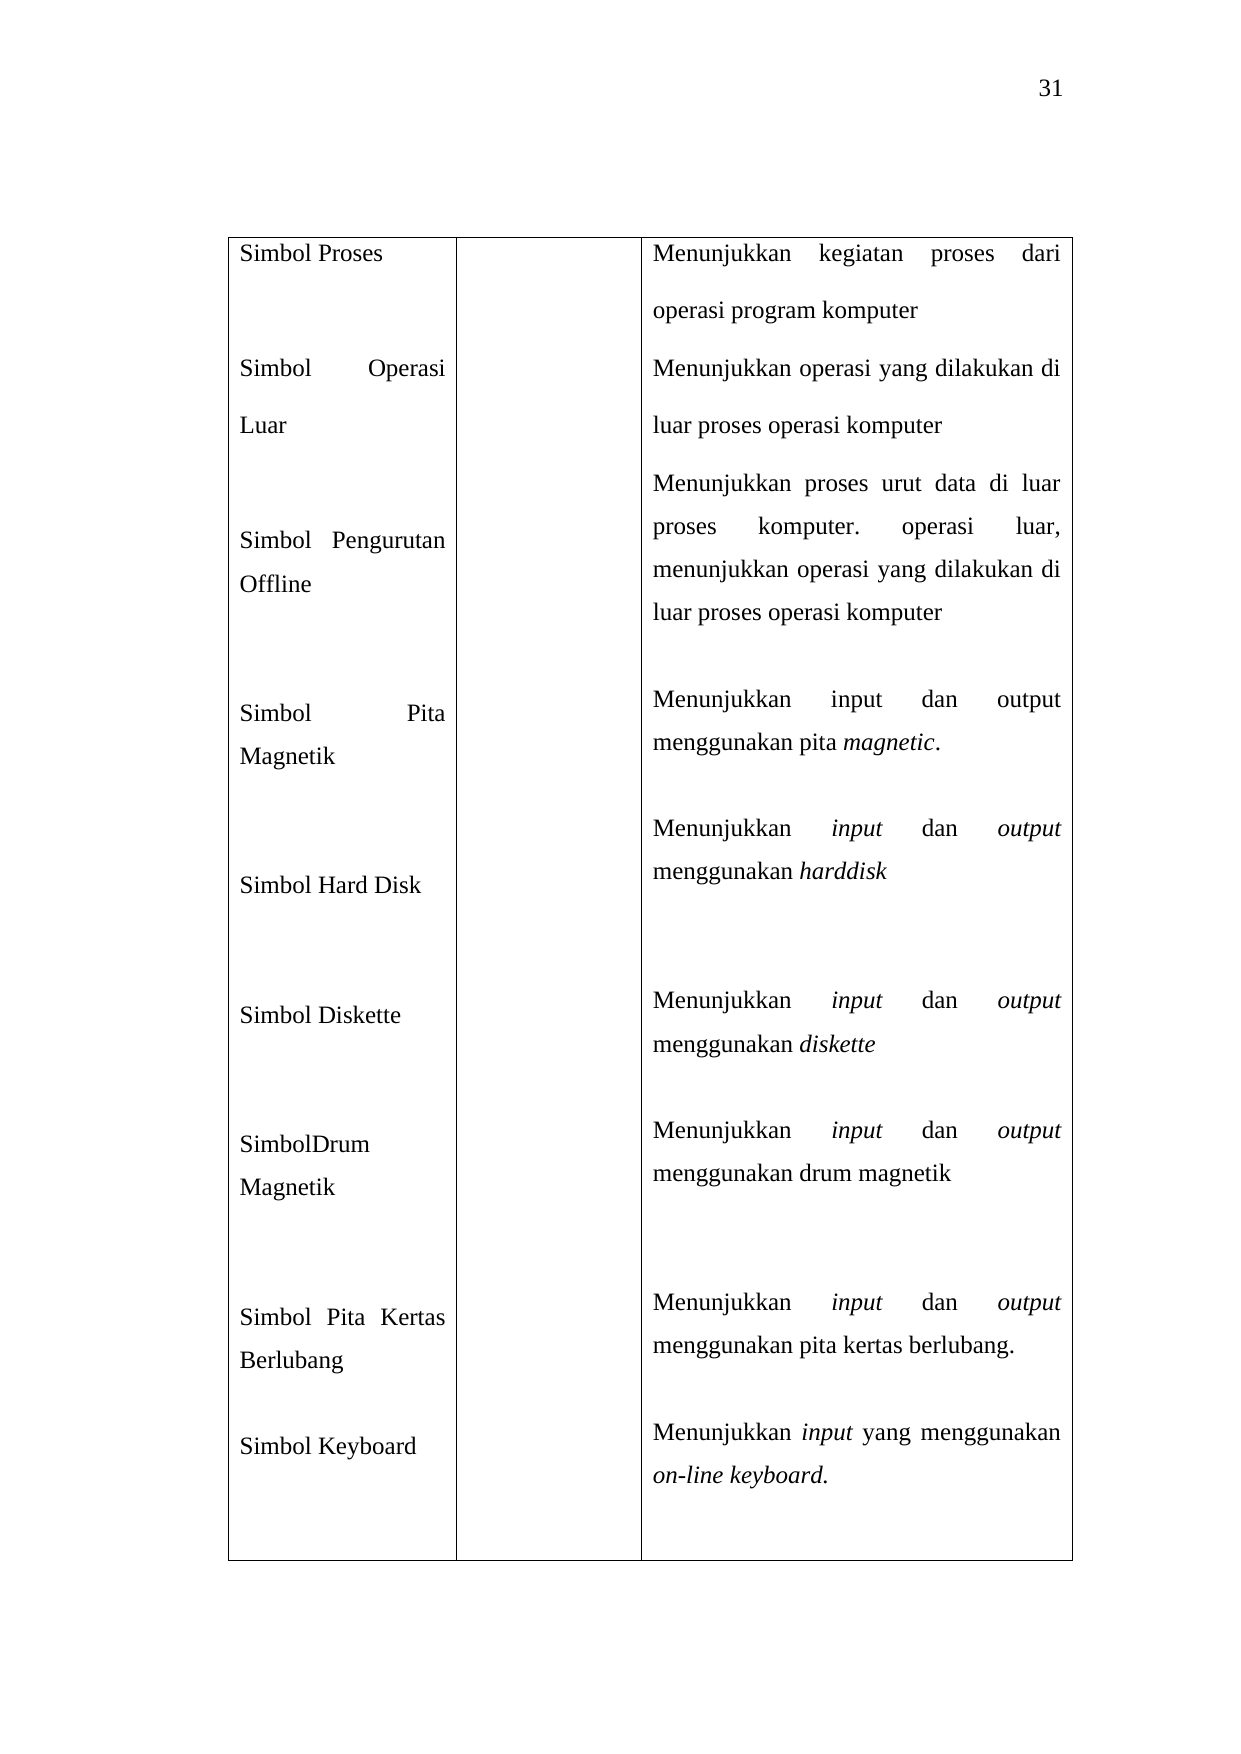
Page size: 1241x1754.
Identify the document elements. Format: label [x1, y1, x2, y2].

table_cell [229, 238, 456, 1560]
table_cell [457, 238, 641, 1560]
table_cell [642, 238, 1072, 1560]
